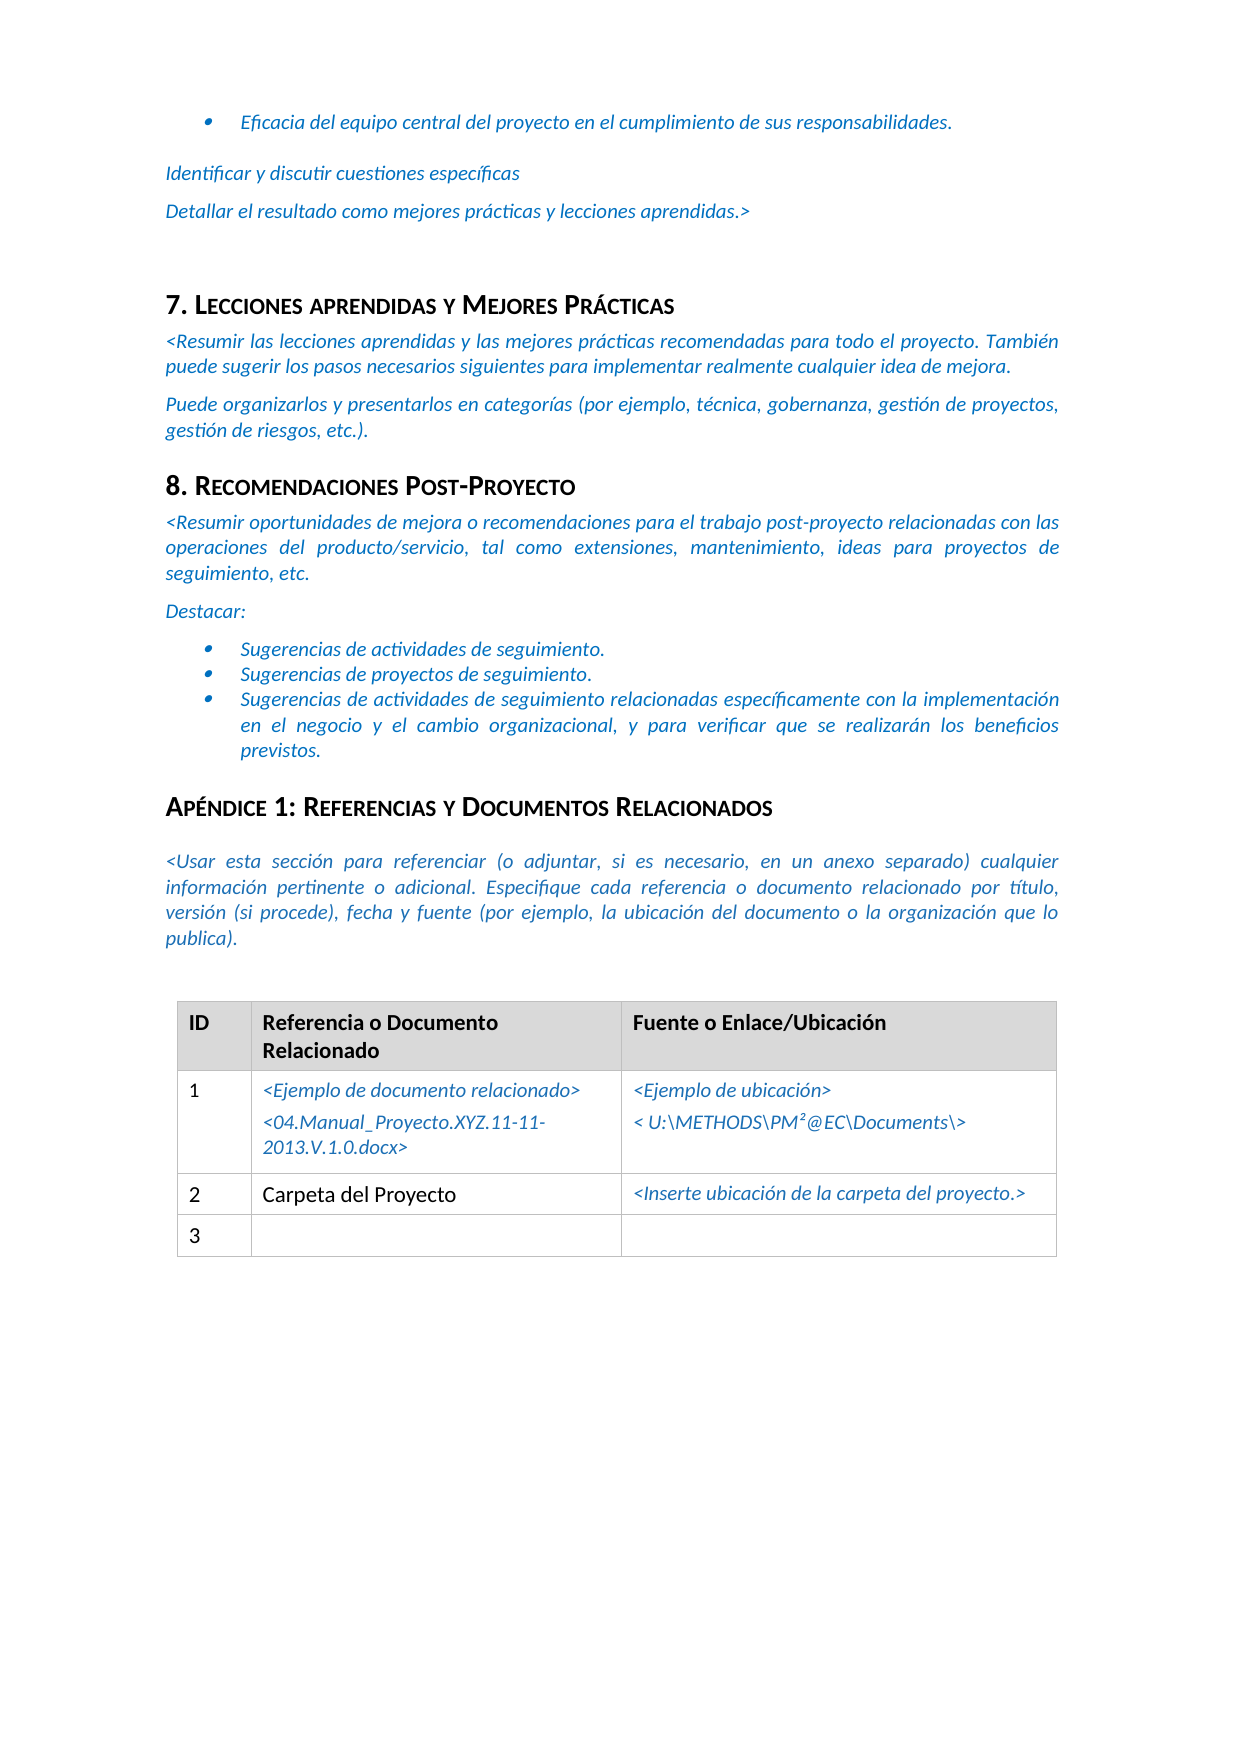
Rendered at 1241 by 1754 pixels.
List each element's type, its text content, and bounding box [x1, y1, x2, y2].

text <Resumir oportunidades de mejora o recomendaciones para el trabajo post-proyecto relacionadas con las operaciones del producto/servicio, tal como extensiones, mantenimiento, ideas para proyectos de seguimiento, etc. [165, 509, 1063, 585]
table_cell <Inserte ubicación de la carpeta del proyecto.> [622, 1174, 1056, 1214]
subtitle Lecciones aprendidas y Mejores Prácticas [165, 286, 1063, 322]
table_cell <Ejemplo de ubicación> < U:\METHODS\PM²@EC\Documents\> [622, 1071, 1056, 1172]
table_cell 1 [178, 1071, 251, 1172]
subtitle Apéndice 1: Referencias y Documentos Relacionados [165, 788, 1063, 823]
subtitle Recomendaciones Post-Proyecto [165, 467, 1063, 503]
text Identificar y discutir cuestiones específicas [165, 134, 1063, 185]
list Eficacia del equipo central del proyecto en el cumplimiento de sus responsabilidades. [203, 109, 1063, 134]
table_cell <Ejemplo de documento relacionado> <04.Manual_Proyecto.XYZ.11-11-2013.V.1.0.docx> [252, 1071, 621, 1172]
table_cell 3 [178, 1215, 251, 1256]
list Sugerencias de actividades de seguimiento. [203, 636, 1063, 661]
list Sugerencias de actividades de seguimiento relacionadas específicamente con la implementación en el negocio y el cambio organizacional, y para verificar que se realizarán los beneficios previstos. [203, 687, 1063, 763]
table_header Referencia o Documento Relacionado [252, 1002, 621, 1070]
text <Usar esta sección para referenciar (o adjuntar, si es necesario, en un anexo separado) cualquier información pertinente o adicional. Especifique cada referencia o documento relacionado por título, versión (si procede), fecha y fuente (por ejemplo, la ubicación del documento o la organización que lo publica). [165, 848, 1063, 950]
table_cell [622, 1215, 1056, 1256]
table_header ID [178, 1002, 251, 1070]
table_cell Carpeta del Proyecto [252, 1174, 621, 1214]
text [165, 198, 1063, 223]
text <Resumir las lecciones aprendidas y las mejores prácticas recomendadas para todo el proyecto. También puede sugerir los pasos necesarios siguientes para implementar realmente cualquier idea de mejora. [165, 328, 1063, 379]
table_cell 2 [178, 1174, 251, 1214]
text Puede organizarlos y presentarlos en categorías (por ejemplo, técnica, gobernanza, gestión de proyectos, gestión de riesgos, etc.). [165, 391, 1063, 442]
text Destacar: [165, 598, 1063, 623]
list Sugerencias de proyectos de seguimiento. [203, 661, 1063, 687]
table_header Fuente o Enlace/Ubicación [622, 1002, 1056, 1070]
table_cell [252, 1215, 621, 1256]
